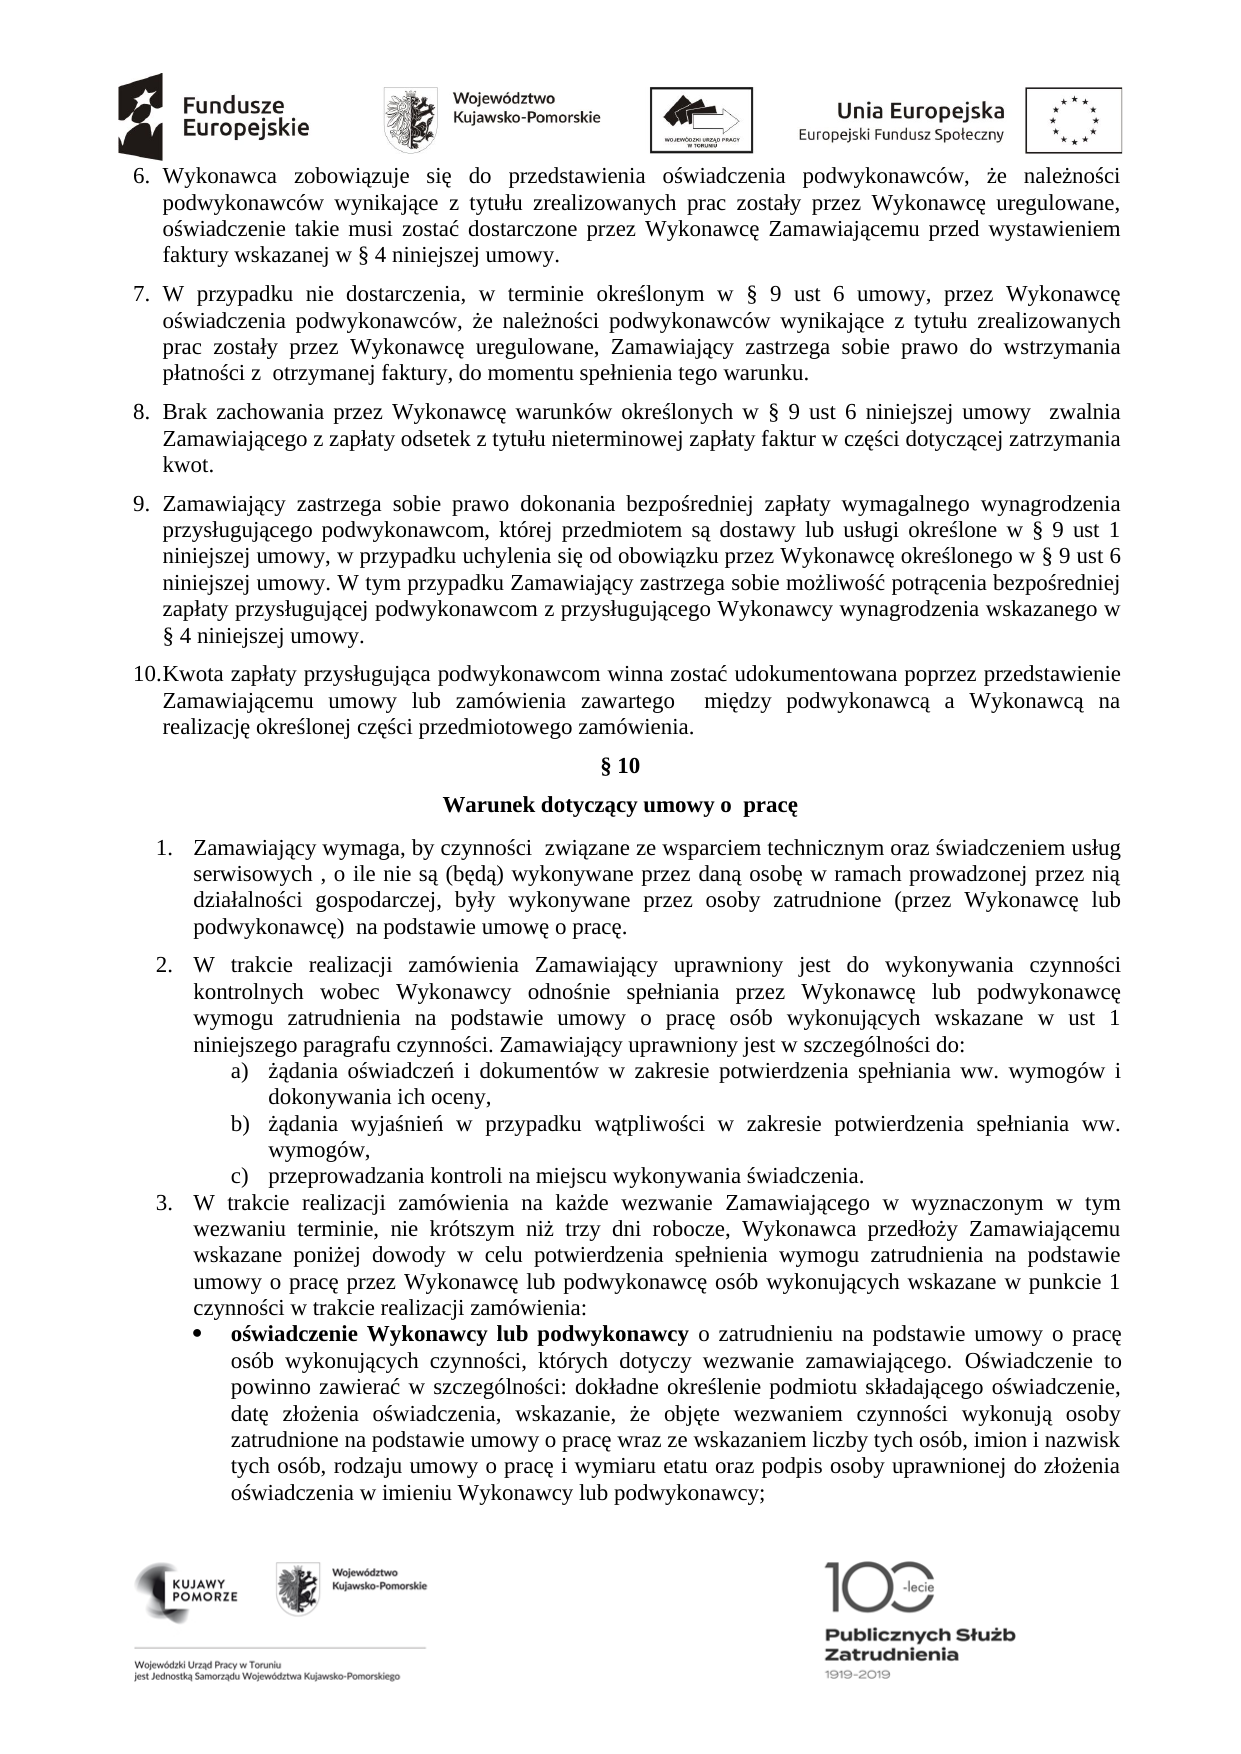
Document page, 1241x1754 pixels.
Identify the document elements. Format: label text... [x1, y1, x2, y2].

list W przypadku nie dostarczenia, w terminie określonym w § 9 ust 6 umowy, przez Wykonawcę oświadczenia podwykonawców, że należności podwykonawców wynikające z tytułu zrealizowanych prac zostały przez Wykonawcę uregulowane, Zamawiający zastrzega sobie prawo do wstrzymania płatności z otrzymanej faktury, do momentu spełnienia tego warunku. [133, 280, 1122, 386]
list oświadczenie Wykonawcy lub podwykonawcy o zatrudnieniu na podstawie umowy o pracę osób wykonujących czynności, których dotyczy wezwanie zamawiającego. Oświadczenie to powinno zawierać w szczególności: dokładne określenie podmiotu składającego oświadczenie, datę złożenia oświadczenia, wskazanie, że objęte wezwaniem czynności wykonują osoby zatrudnione na podstawie umowy o pracę wraz ze wskazaniem liczby tych osób, imion i nazwisk tych osób, rodzaju umowy o pracę i wymiaru etatu oraz podpis osoby uprawnionej do złożenia oświadczenia w imieniu Wykonawcy lub podwykonawcy; [193, 1321, 1122, 1505]
list żądania wyjaśnień w przypadku wątpliwości w zakresie potwierdzenia spełniania ww. wymogów, [231, 1110, 1122, 1162]
list przeprowadzania kontroli na miejscu wykonywania świadczenia. [231, 1162, 1122, 1189]
picture [118, 1521, 1066, 1720]
list Brak zachowania przez Wykonawcę warunków określonych w § 9 ust 6 niniejszej umowy zwalnia Zamawiającego z zapłaty odsetek z tytułu nieterminowej zapłaty faktur w części dotyczącej zatrzymania kwot. [133, 398, 1122, 477]
list Kwota zapłaty przysługująca podwykonawcom winna zostać udokumentowana poprzez przedstawienie Zamawiającemu umowy lub zamówienia zawartego między podwykonawcą a Wykonawcą na realizację określonej części przedmiotowego zamówienia. [133, 661, 1122, 739]
list Zamawiający wymaga, by czynności związane ze wsparciem technicznym oraz świadczeniem usług serwisowych , o ile nie są (będą) wykonywane przez daną osobę w ramach prowadzonej przez nią działalności gospodarczej, były wykonywane przez osoby zatrudnione (przez Wykonawcę lub podwykonawcę) na podstawie umowę o pracę. [156, 834, 1122, 939]
picture [118, 73, 1123, 161]
list W trakcie realizacji zamówienia na każde wezwanie Zamawiającego w wyznaczonym w tym wezwaniu terminie, nie krótszym niż trzy dni robocze, Wykonawca przedłoży Zamawiającemu wskazane poniżej dowody w celu potwierdzenia spełnienia wymogu zatrudnienia na podstawie umowy o pracę przez Wykonawcę lub podwykonawcę osób wykonujących wskazane w punkcie 1 czynności w trakcie realizacji zamówienia: [156, 1189, 1122, 1321]
list Wykonawca zobowiązuje się do przedstawienia oświadczenia podwykonawców, że należności podwykonawców wynikające z tytułu zrealizowanych prac zostały przez Wykonawcę uregulowane, oświadczenie takie musi zostać dostarczone przez Wykonawcę Zamawiającemu przed wystawieniem faktury wskazanej w § 4 niniejszej umowy. [133, 162, 1122, 268]
list W trakcie realizacji zamówienia Zamawiający uprawniony jest do wykonywania czynności kontrolnych wobec Wykonawcy odnośnie spełniania przez Wykonawcę lub podwykonawcę wymogu zatrudnienia na podstawie umowy o pracę osób wykonujących wskazane w ust 1 niniejszego paragrafu czynności. Zamawiający uprawniony jest w szczególności do: [156, 952, 1122, 1057]
list Zamawiający zastrzega sobie prawo dokonania bezpośredniej zapłaty wymagalnego wynagrodzenia przysługującego podwykonawcom, której przedmiotem są dostawy lub usługi określone w § 9 ust 1 niniejszej umowy, w przypadku uchylenia się od obowiązku przez Wykonawcę określonego w § 9 ust 6 niniejszej umowy. W tym przypadku Zamawiający zastrzega sobie możliwość potrącenia bezpośredniej zapłaty przysługującej podwykonawcom z przysługującego Wykonawcy wynagrodzenia wskazanego w § 4 niniejszej umowy. [133, 490, 1122, 648]
text Warunek dotyczący umowy o pracę [118, 791, 1122, 817]
text § 10 [118, 752, 1122, 778]
list żądania oświadczeń i dokumentów w zakresie potwierdzenia spełniania ww. wymogów i dokonywania ich oceny, [231, 1057, 1122, 1110]
